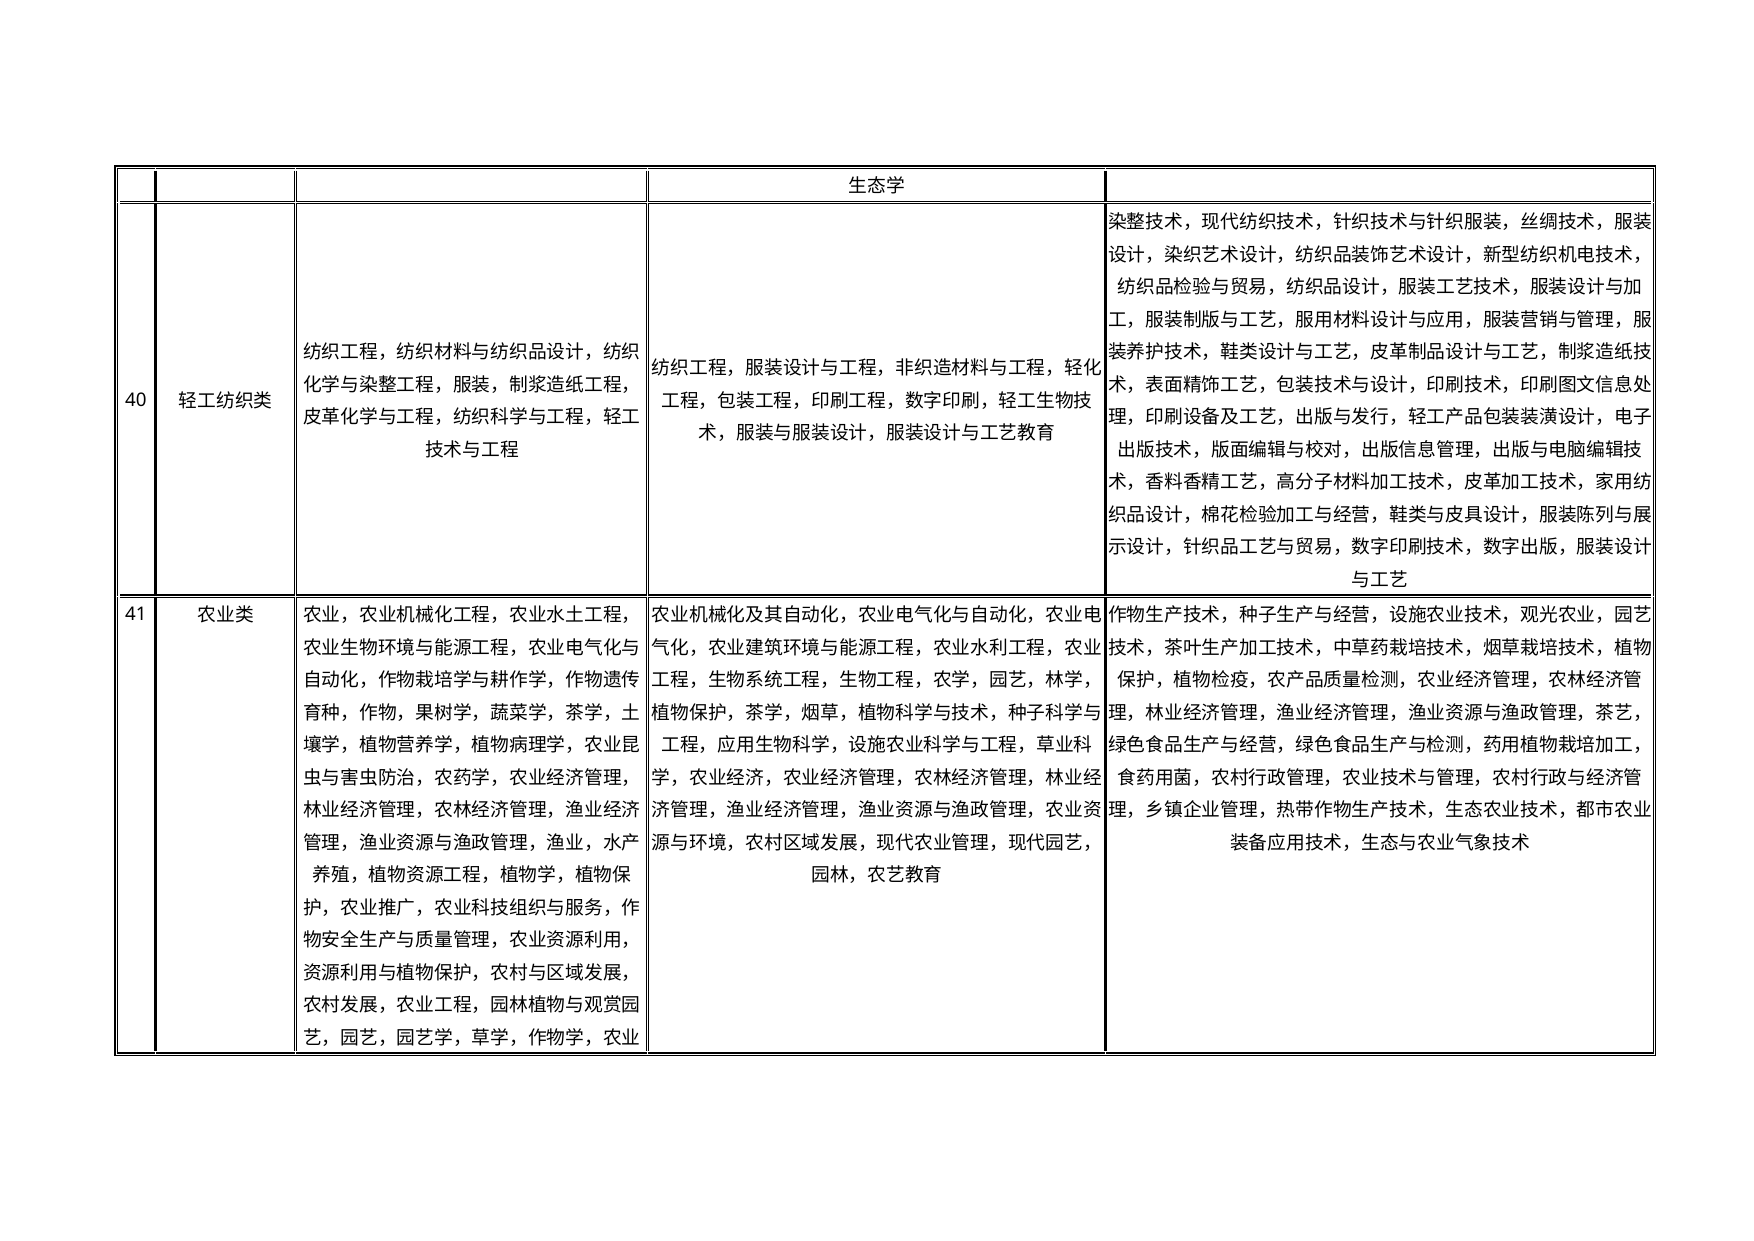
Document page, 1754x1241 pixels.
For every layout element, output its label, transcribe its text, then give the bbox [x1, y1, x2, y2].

table_cell 41 [118, 594, 155, 1052]
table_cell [296, 169, 648, 201]
table_cell 纺织工程，纺织材料与纺织品设计，纺织化学与染整工程，服装，制浆造纸工程，皮革化学与工程，纺织科学与工程，轻工技术与工程 [297, 204, 646, 594]
table_cell 染整技术，现代纺织技术，针织技术与针织服装，丝绸技术，服装设计，染织艺术设计，纺织品装饰艺术设计，新型纺织机电技术，纺织品检验与贸易，纺织品设计，服装工艺技术，服装设计与加工，服装制版与工艺，服用材料设计与应用，服装营销与管理，服装养护技术，鞋类设计与工艺，皮革制品设计与工艺，制浆造纸技术，表面精饰工艺，包装技术与设计，印刷技术，印刷图文信息处理，印刷设备及工艺，出版与发行，轻工产品包装装潢设计，电子出版技术，版面编辑与校对，出版信息管理，出版与电脑编辑技术，香料香精工艺，高分子材料加工技术，皮革加工技术，家用纺织品设计，棉花检验加工与经营，鞋类与皮具设计，服装陈列与展示设计，针织品工艺与贸易，数字印刷技术，数字出版，服装设计与工艺 [1105, 201, 1654, 594]
table_cell 纺织工程，服装设计与工程，非织造材料与工程，轻化工程，包装工程，印刷工程，数字印刷，轻工生物技术，服装与服装设计，服装设计与工艺教育 [649, 204, 1104, 594]
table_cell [648, 169, 1105, 201]
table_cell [1105, 594, 1653, 1052]
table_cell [1105, 169, 1653, 201]
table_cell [648, 598, 1105, 1052]
table_cell 农业类 [155, 598, 296, 1052]
table_cell 40 [116, 201, 155, 594]
table_cell 39 [118, 169, 155, 201]
table_cell 生物工程类 [155, 169, 296, 201]
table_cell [296, 598, 648, 1052]
table_cell 轻工纺织类 [157, 204, 294, 594]
